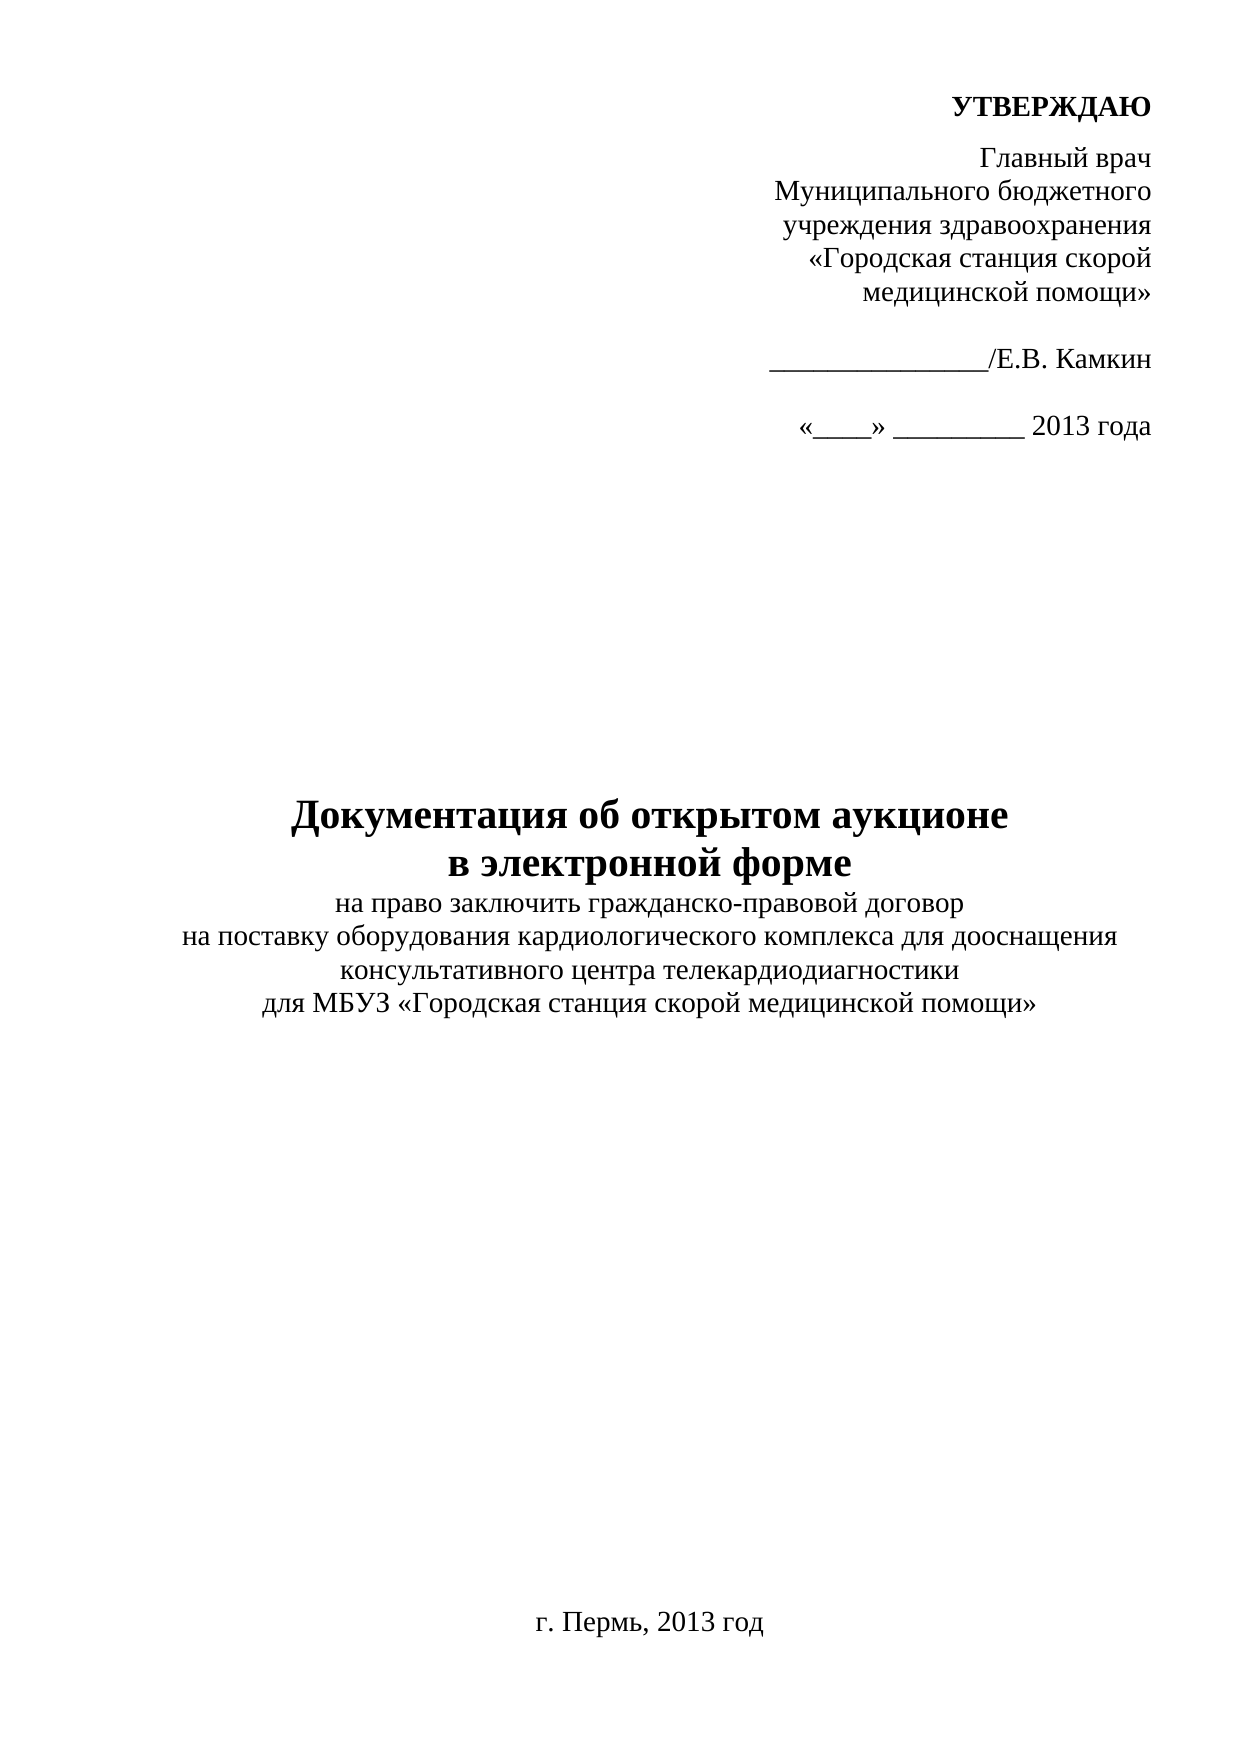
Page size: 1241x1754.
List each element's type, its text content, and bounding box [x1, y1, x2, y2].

text на право заключить гражданско-правовой договор [148, 885, 1152, 918]
text Документация об открытом аукционе [148, 789, 1152, 837]
text в электронной форме [148, 837, 1152, 885]
text на поставку оборудования кардиологического комплекса для дооснащения консультативного центра телекардиодиагностики [148, 918, 1152, 986]
text для МБУЗ «Городская станция скорой медицинской помощи» [148, 986, 1152, 1019]
text г. Пермь, 2013 год [148, 1604, 1152, 1637]
